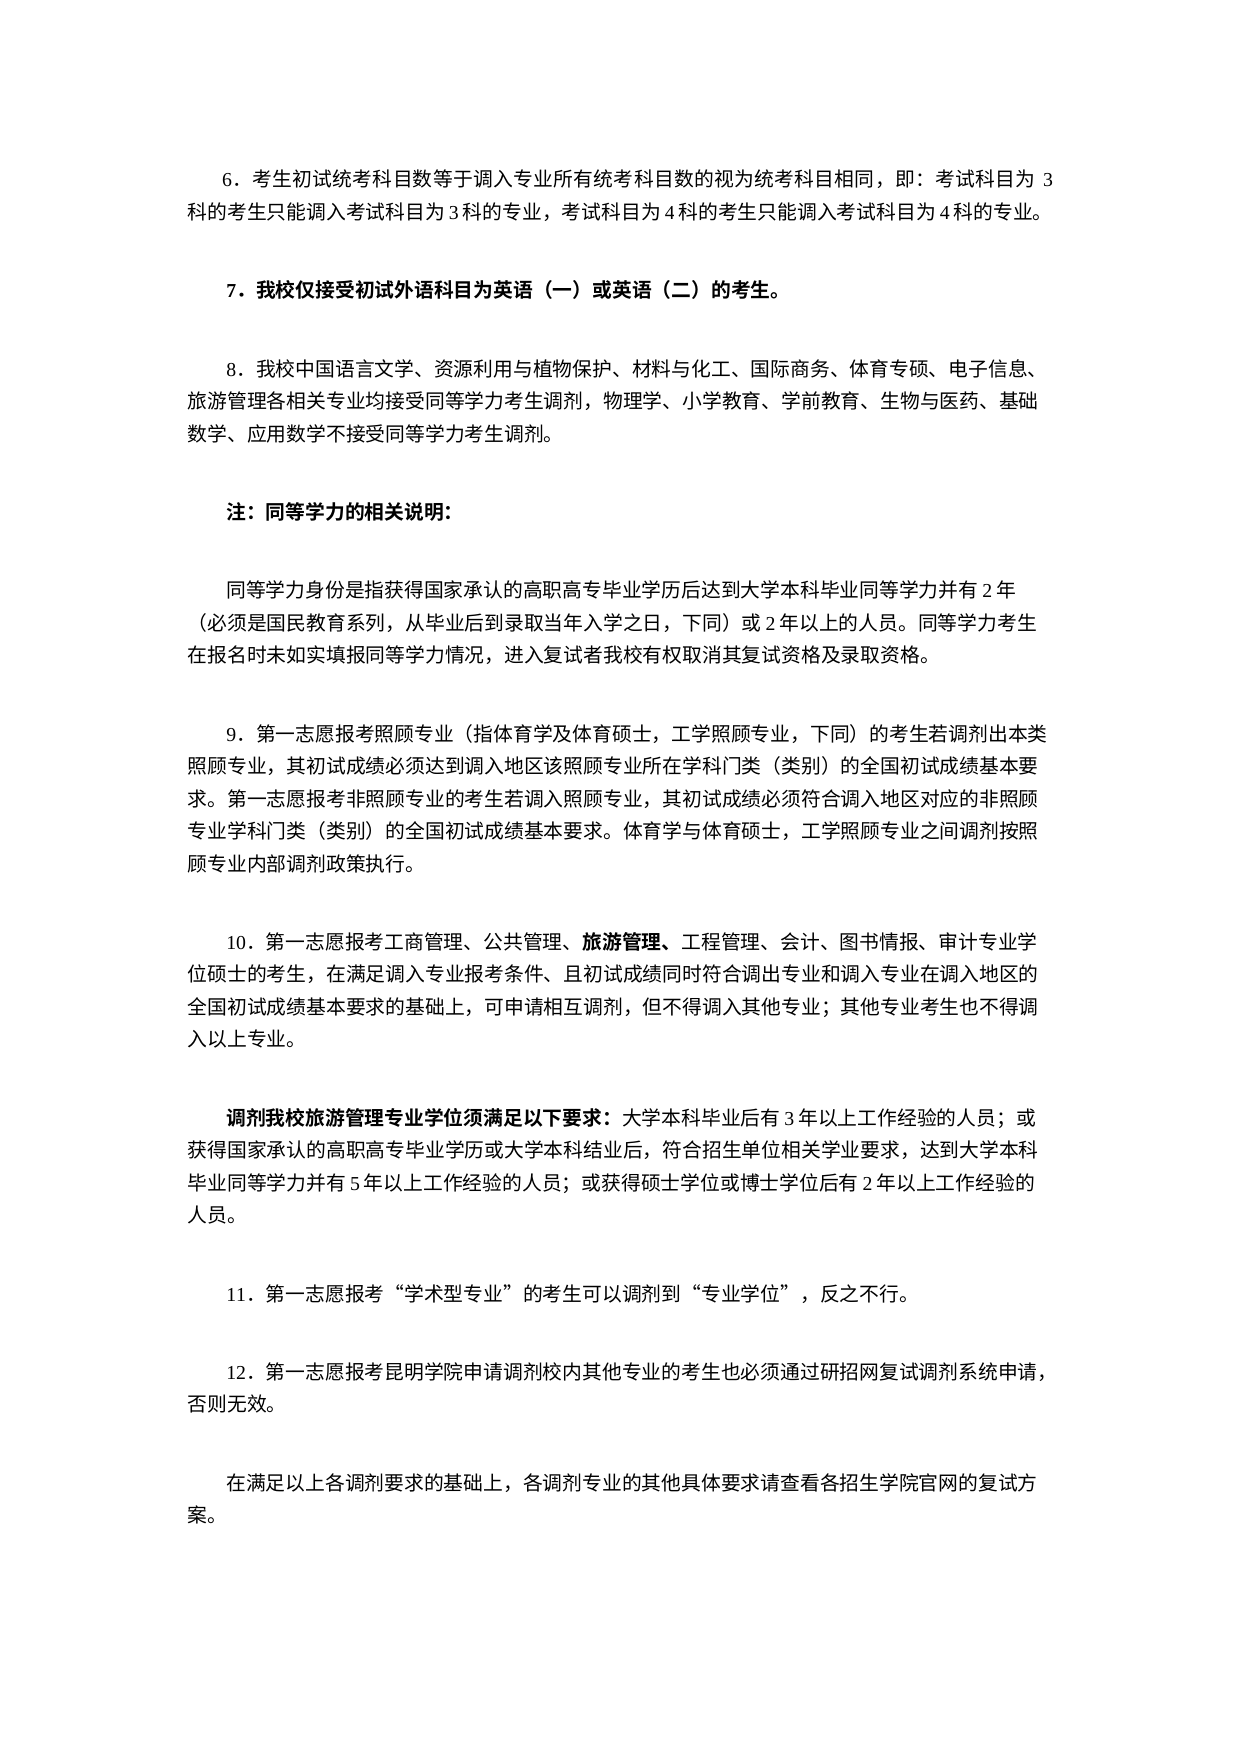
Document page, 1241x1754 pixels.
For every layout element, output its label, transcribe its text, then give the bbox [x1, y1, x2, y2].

text 在满足以上各调剂要求的基础上，各调剂专业的其他具体要求请查看各招生学院官网的复试方案。 [187, 1465, 1053, 1530]
text 7．我校仅接受初试外语科目为英语（一）或英语（二）的考生。 [187, 273, 1053, 305]
text 9．第一志愿报考照顾专业（指体育学及体育硕士，工学照顾专业，下同）的考生若调剂出本类照顾专业，其初试成绩必须达到调入地区该照顾专业所在学科门类（类别）的全国初试成绩基本要求。第一志愿报考非照顾专业的考生若调入照顾专业，其初试成绩必须符合调入地区对应的非照顾专业学科门类（类别）的全国初试成绩基本要求。体育学与体育硕士，工学照顾专业之间调剂按照顾专业内部调剂政策执行。 [187, 716, 1053, 879]
text 12．第一志愿报考昆明学院申请调剂校内其他专业的考生也必须通过研招网复试调剂系统申请，否则无效。 [187, 1354, 1053, 1419]
text 调剂我校旅游管理专业学位须满足以下要求：大学本科毕业后有3年以上工作经验的人员；或获得国家承认的高职高专毕业学历或大学本科结业后，符合招生单位相关学业要求，达到大学本科毕业同等学力并有5年以上工作经验的人员；或获得硕士学位或博士学位后有2年以上工作经验的人员。 [187, 1100, 1053, 1230]
text 注：同等学力的相关说明： [187, 494, 1053, 527]
text 8．我校中国语言文学、资源利用与植物保护、材料与化工、国际商务、体育专硕、电子信息、旅游管理各相关专业均接受同等学力考生调剂，物理学、小学教育、学前教育、生物与医药、基础数学、应用数学不接受同等学力考生调剂。 [187, 351, 1053, 449]
text 同等学力身份是指获得国家承认的高职高专毕业学历后达到大学本科毕业同等学力并有2年（必须是国民教育系列，从毕业后到录取当年入学之日，下同）或2年以上的人员。同等学力考生在报名时未如实填报同等学力情况，进入复试者我校有权取消其复试资格及录取资格。 [187, 573, 1053, 670]
text 11．第一志愿报考“学术型专业”的考生可以调剂到“专业学位”，反之不行。 [187, 1276, 1053, 1309]
text 6．考生初试统考科目数等于调入专业所有统考科目数的视为统考科目相同，即：考试科目为3科的考生只能调入考试科目为3科的专业，考试科目为4科的考生只能调入考试科目为4科的专业。 [187, 162, 1053, 227]
text 10．第一志愿报考工商管理、公共管理、旅游管理、工程管理、会计、图书情报、审计专业学位硕士的考生，在满足调入专业报考条件、且初试成绩同时符合调出专业和调入专业在调入地区的全国初试成绩基本要求的基础上，可申请相互调剂，但不得调入其他专业；其他专业考生也不得调入以上专业。 [187, 924, 1053, 1054]
